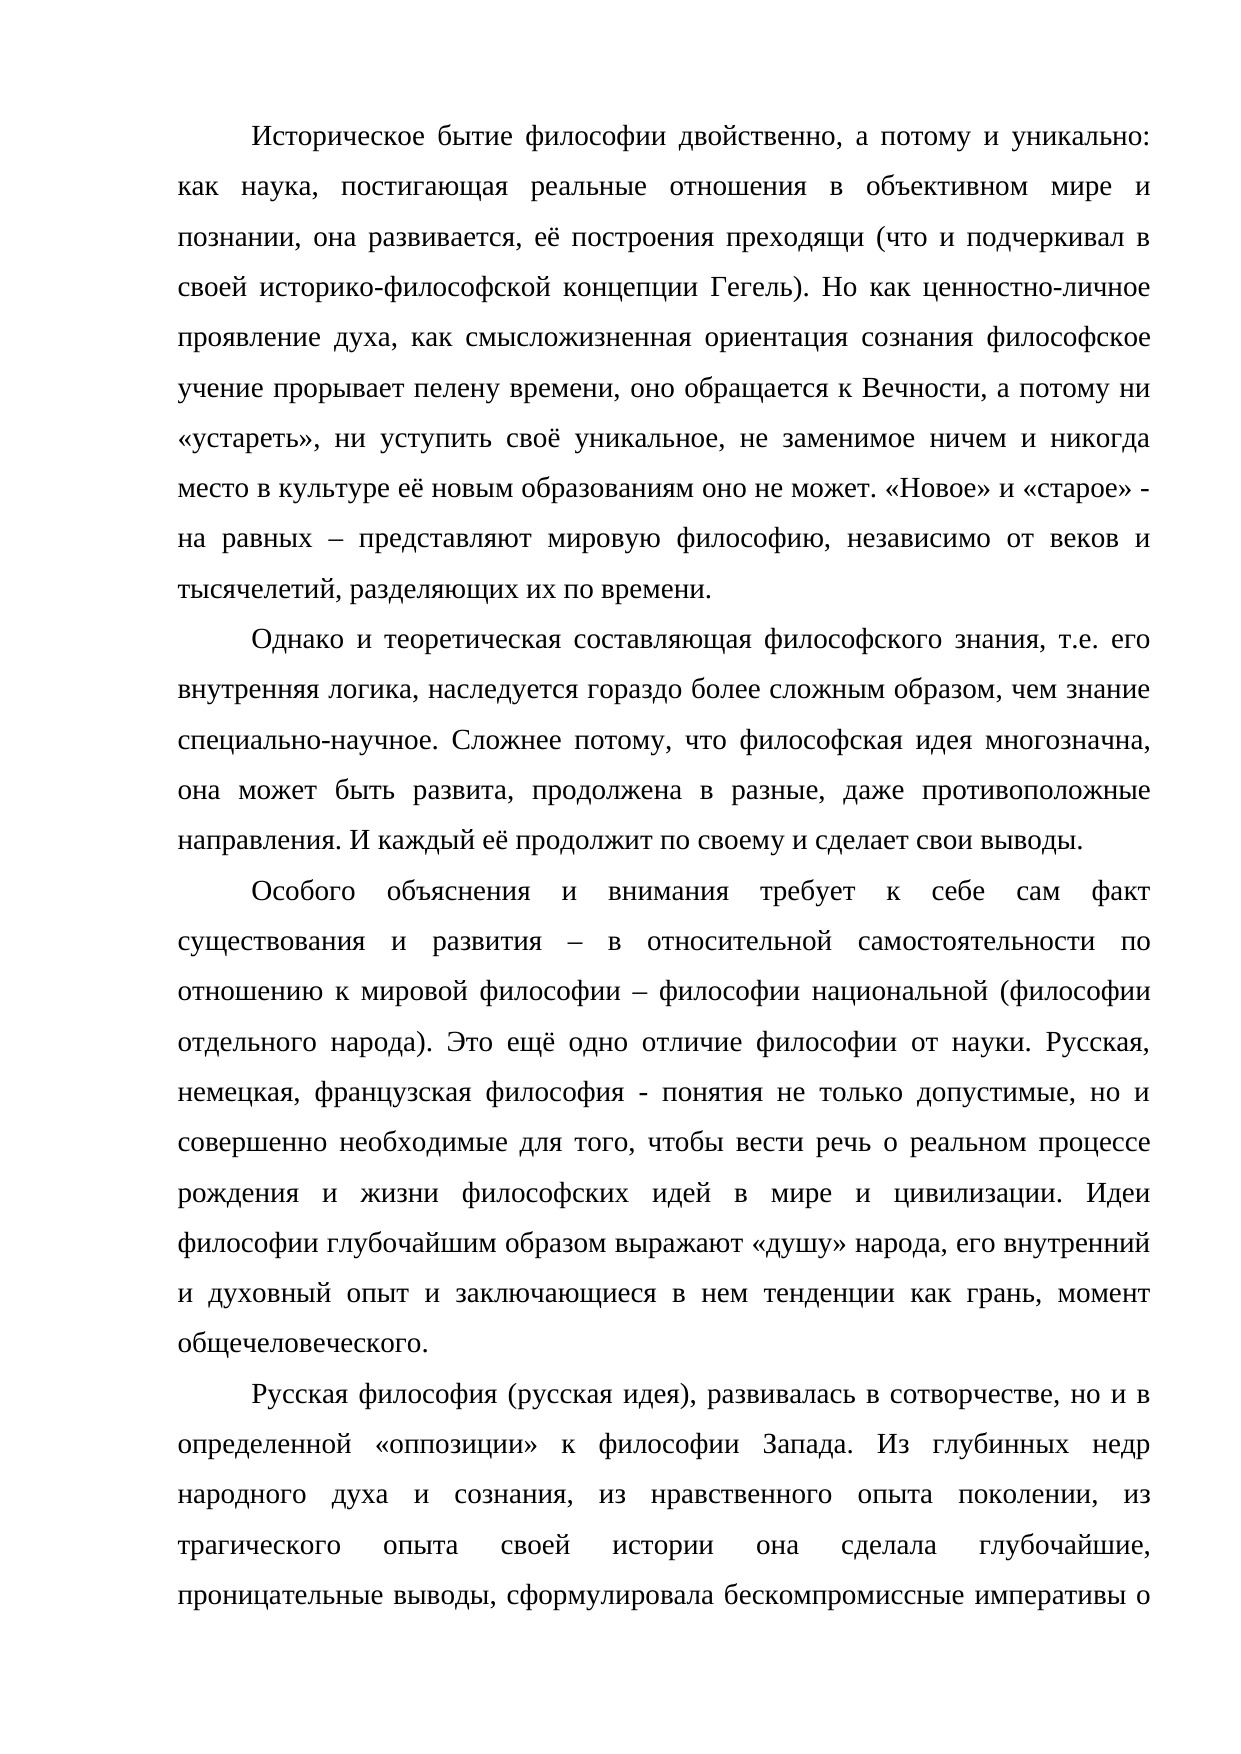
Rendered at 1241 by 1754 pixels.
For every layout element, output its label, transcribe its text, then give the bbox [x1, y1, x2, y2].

text Особого объяснения и внимания требует к себе сам факт существования и развития – в относительной самостоятельности по отношению к мировой философии – философии национальной (философии отдельного народа). Это ещё одно отличие философии от науки. Русская, немецкая, французская философия - понятия не только допустимые, но и совершенно необходимые для того, чтобы вести речь о реальном процессе рождения и жизни философских идей в мире и цивилизации. Идеи философии глубочайшим образом выражают «душу» народа, его внутренний и духовный опыт и заключающиеся в нем тенденции как грань, момент общечеловеческого. [177, 873, 1152, 1359]
text Однако и теоретическая составляющая философского знания, т.е. его внутренняя логика, наследуется гораздо более сложным образом, чем знание специально-научное. Сложнее потому, что философская идея многозначна, она может быть развита, продолжена в разные, даже противоположные направления. И каждый её продолжит по своему и сделает свои выводы. [177, 621, 1152, 856]
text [177, 1376, 1152, 1611]
text Историческое бытие философии двойственно, а потому и уникально: как наука, постигающая реальные отношения в объективном мире и познании, она развивается, её построения преходящи (что и подчеркивал в своей историко-философской концепции Гегель). Но как ценностно-личное проявление духа, как смысложизненная ориентация сознания философское учение прорывает пелену времени, оно обращается к Вечности, а потому ни «устареть», ни уступить своё уникальное, не заменимое ничем и никогда место в культуре её новым образованиям оно не может. «Новое» и «старое» - на равных – представляют мировую философию, независимо от веков и тысячелетий, разделяющих их по времени. [177, 118, 1152, 604]
